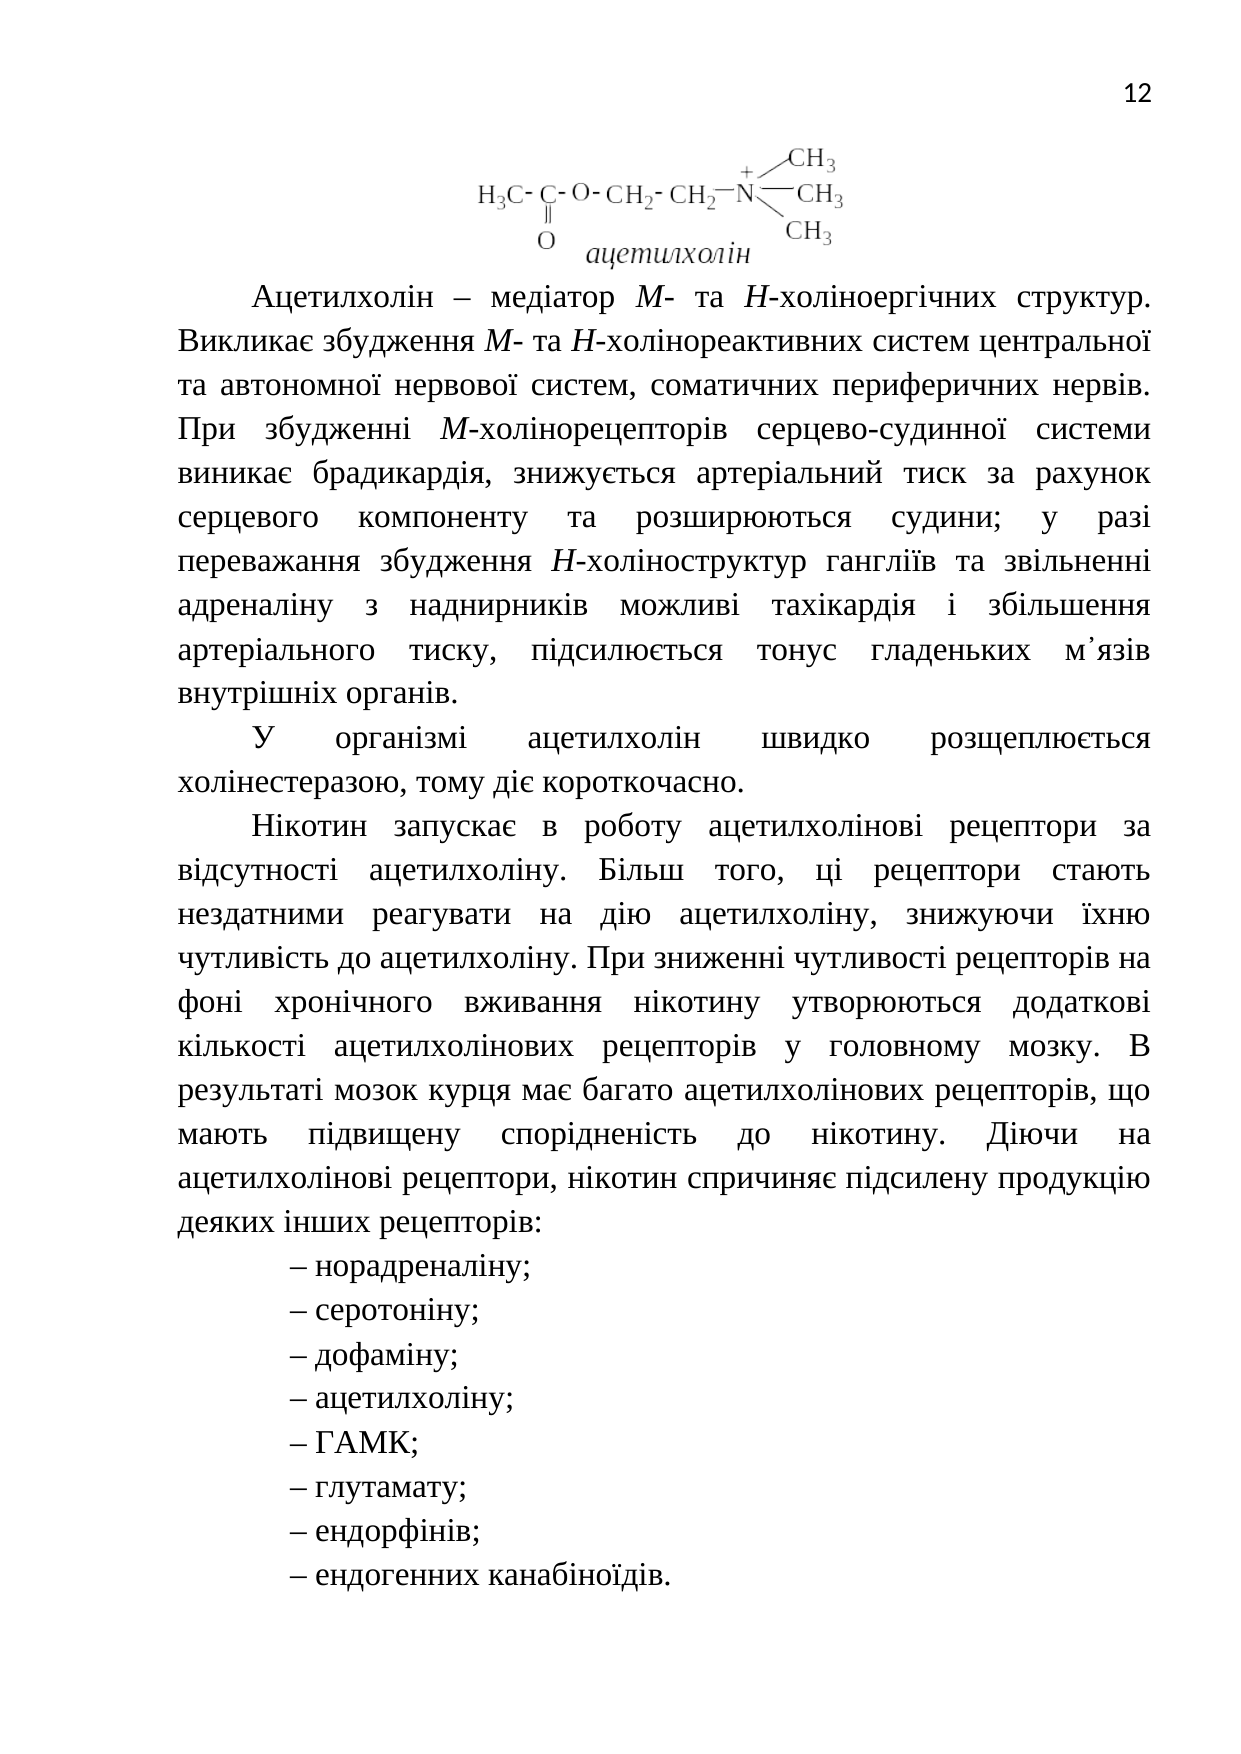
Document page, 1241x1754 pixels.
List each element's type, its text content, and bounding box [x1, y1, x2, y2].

list – норадреналіну; [290, 1246, 1152, 1284]
text Нікотин запускає в роботу ацетилхолінові рецептори за відсутності ацетилхоліну. Більш того, ці рецептори стають нездатними реагувати на дію ацетилхоліну, знижуючи їхню чутливість до ацетилхоліну. При зниженні чутливості рецепторів на фоні хронічного вживання нікотину утворюються додаткові кількості ацетилхолінових рецепторів у головному мозку. В результаті мозок курця має багато ацетилхолінових рецепторів, що мають підвищену спорідненість до нікотину. Діючи на ацетилхолінові рецептори, нікотин спричиняє підсилену продукцію деяких інших рецепторів: [177, 805, 1152, 1240]
list – ендорфінів; [290, 1510, 1152, 1548]
list – дофаміну; [290, 1334, 1152, 1372]
list – глутамату; [290, 1466, 1152, 1504]
list – ендогенних канабіноїдів. [290, 1554, 1152, 1592]
list – серотоніну; [290, 1290, 1152, 1328]
list – ацетилхоліну; [290, 1378, 1152, 1416]
list – ГАМК; [290, 1422, 1152, 1460]
text У організмі ацетилхолін швидко розщеплюється холінестеразою, тому діє короткочасно. [177, 717, 1152, 799]
text Ацетилхолін – медіатор М- та Н-холіноергічних структур. Викликає збудження М- та Н-холінореактивних систем центральної та автономної нервової систем, соматичних периферичних нервів. При збудженні М-холінорецепторів серцево-судинної системи виникає брадикардія, знижується артеріальний тиск за рахунок серцевого компоненту та розширюються судини; у разі переважання збудження Н-холіноструктур гангліїв та звільненні адреналіну з наднирників можливі тахікардія і збільшення артеріального тиску, підсилюється тонус гладеньких м᾽язів внутрішніх органів. [177, 276, 1152, 711]
